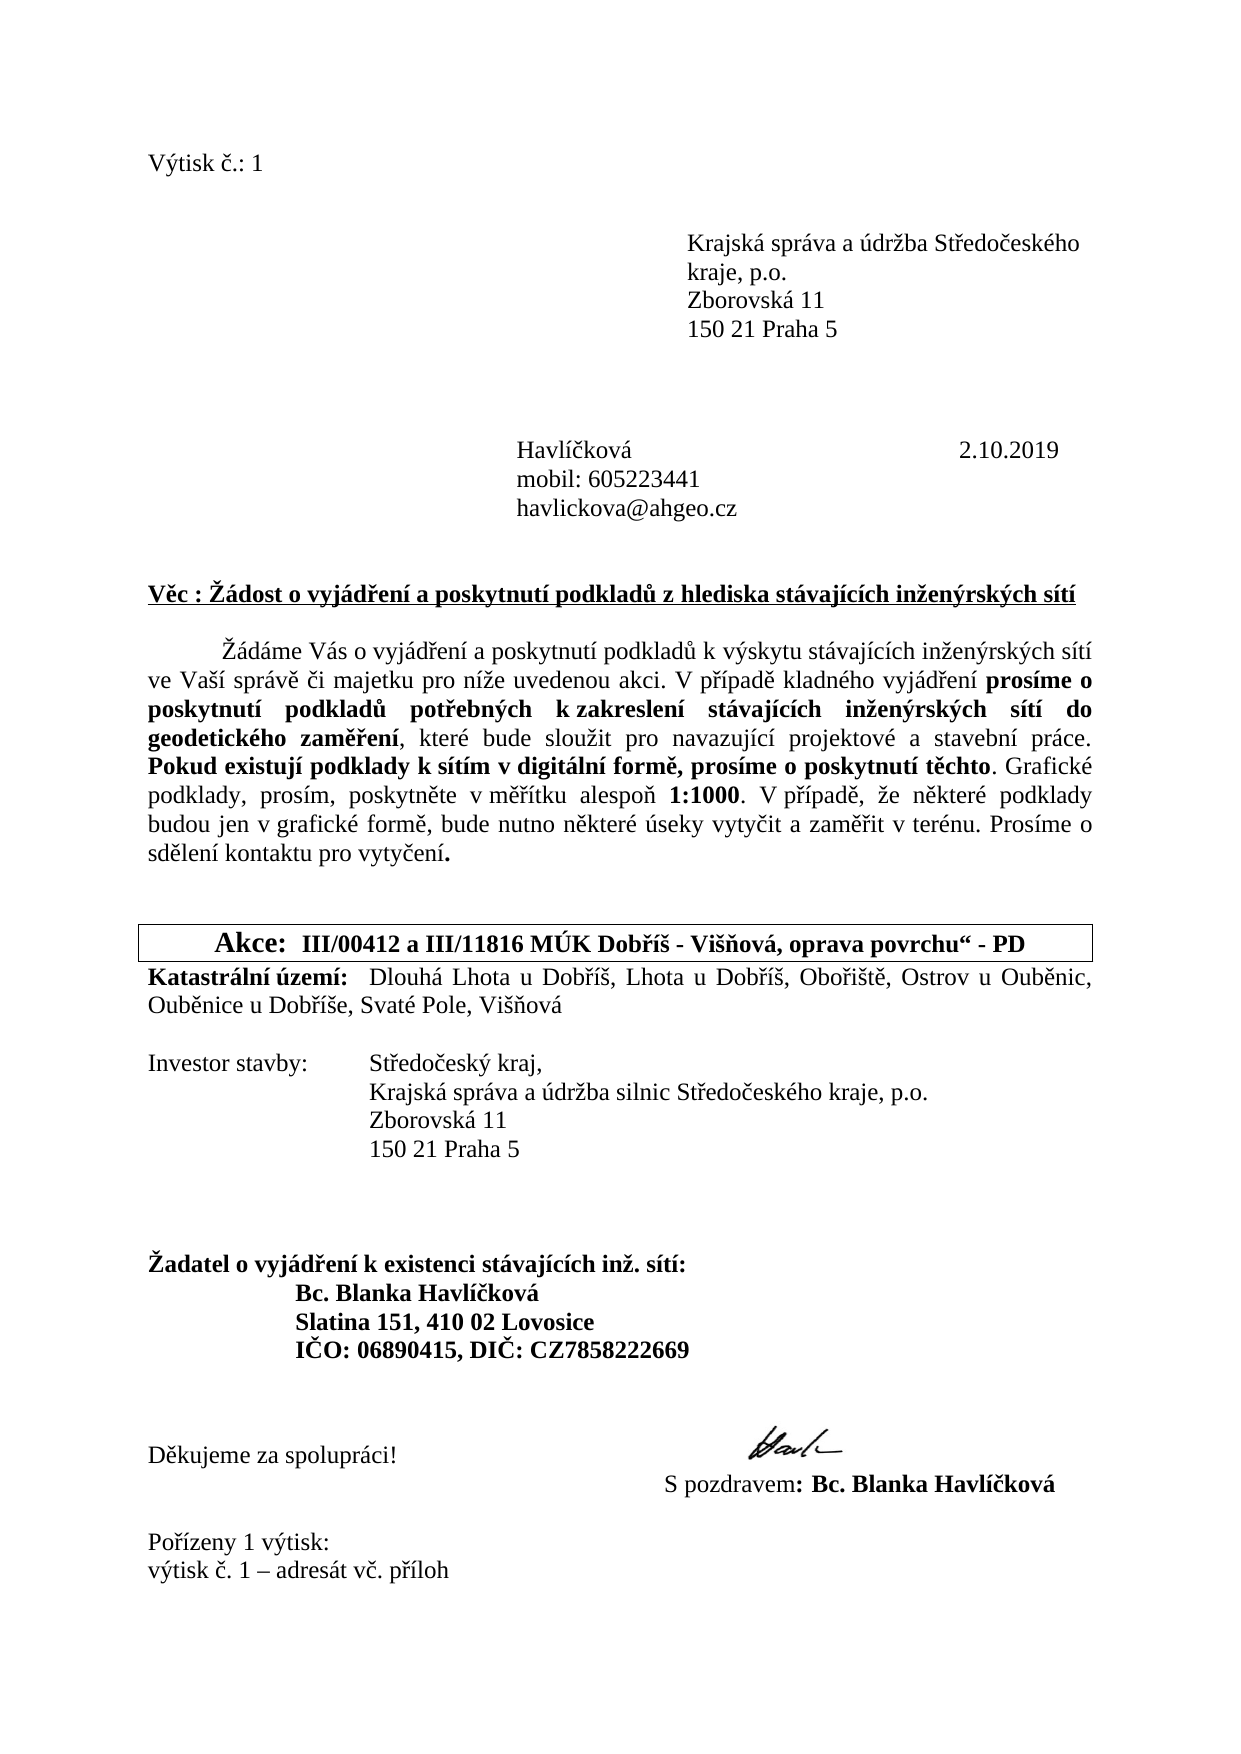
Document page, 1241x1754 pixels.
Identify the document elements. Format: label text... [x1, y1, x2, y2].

text Katastrální území: Dlouhá Lhota u Dobříš, Lhota u Dobříš, Obořiště, Ostrov u Ouběnic, Ouběnice u Dobříše, Svaté Pole, Višňová [148, 962, 1092, 1019]
text Slatina 151, 410 02 Lovosice [148, 1307, 1092, 1335]
text Žádáme Vás o vyjádření a poskytnutí podkladů k výskytu stávajících inženýrských sítí ve Vaší správě či majetku pro níže uvedenou akci. V případě kladného vyjádření prosíme o poskytnutí podkladů potřebných k zakreslení stávajících inženýrských sítí do geodetického zaměření, které bude sloužit pro navazující projektové a stavební práce. Pokud existují podklady k sítím v digitální formě, prosíme o poskytnutí těchto. Grafické podklady, prosím, poskytněte v měřítku alespoň 1:1000. V případě, že některé podklady budou jen v grafické formě, bude nutno některé úseky vytyčit a zaměřit v terénu. Prosíme o sdělení kontaktu pro vytyčení. [148, 636, 1092, 866]
picture [737, 1421, 849, 1464]
text Havlíčková 2.10.2019 [148, 435, 1092, 464]
text Pořízeny 1 výtisk: [148, 1527, 1092, 1555]
text 150 21 Praha 5 [295, 1134, 1092, 1163]
text Bc. Blanka Havlíčková [148, 1278, 1092, 1307]
text Žadatel o vyjádření k existenci stávajících inž. sítí: [148, 1249, 1092, 1278]
text mobil: 605223441 [148, 464, 1092, 493]
text IČO: 06890415, DIČ: CZ7858222669 [148, 1335, 1092, 1364]
text Děkujeme za spolupráci! [148, 1422, 1092, 1469]
text výtisk č. 1 – adresát vč. příloh [148, 1555, 1092, 1584]
subtitle Věc : Žádost o vyjádření a poskytnutí podkladů z hlediska stávajících inženýrských sítí [148, 579, 1092, 608]
text Zborovská 11 [295, 1105, 1092, 1134]
text Krajská správa a údržba silnic Středočeského kraje, p.o. [148, 1077, 1092, 1105]
text Výtisk č.: 1 [148, 148, 1092, 176]
text havlickova@ahgeo.cz [443, 493, 1092, 521]
text Akce: III/00412 a III/11816 MÚK Dobříš - Višňová, oprava povrchu“ - PD [139, 925, 1092, 961]
text Investor stavby: Středočeský kraj, [148, 1048, 1092, 1077]
text S pozdravem: Bc. Blanka Havlíčková [590, 1469, 1092, 1498]
